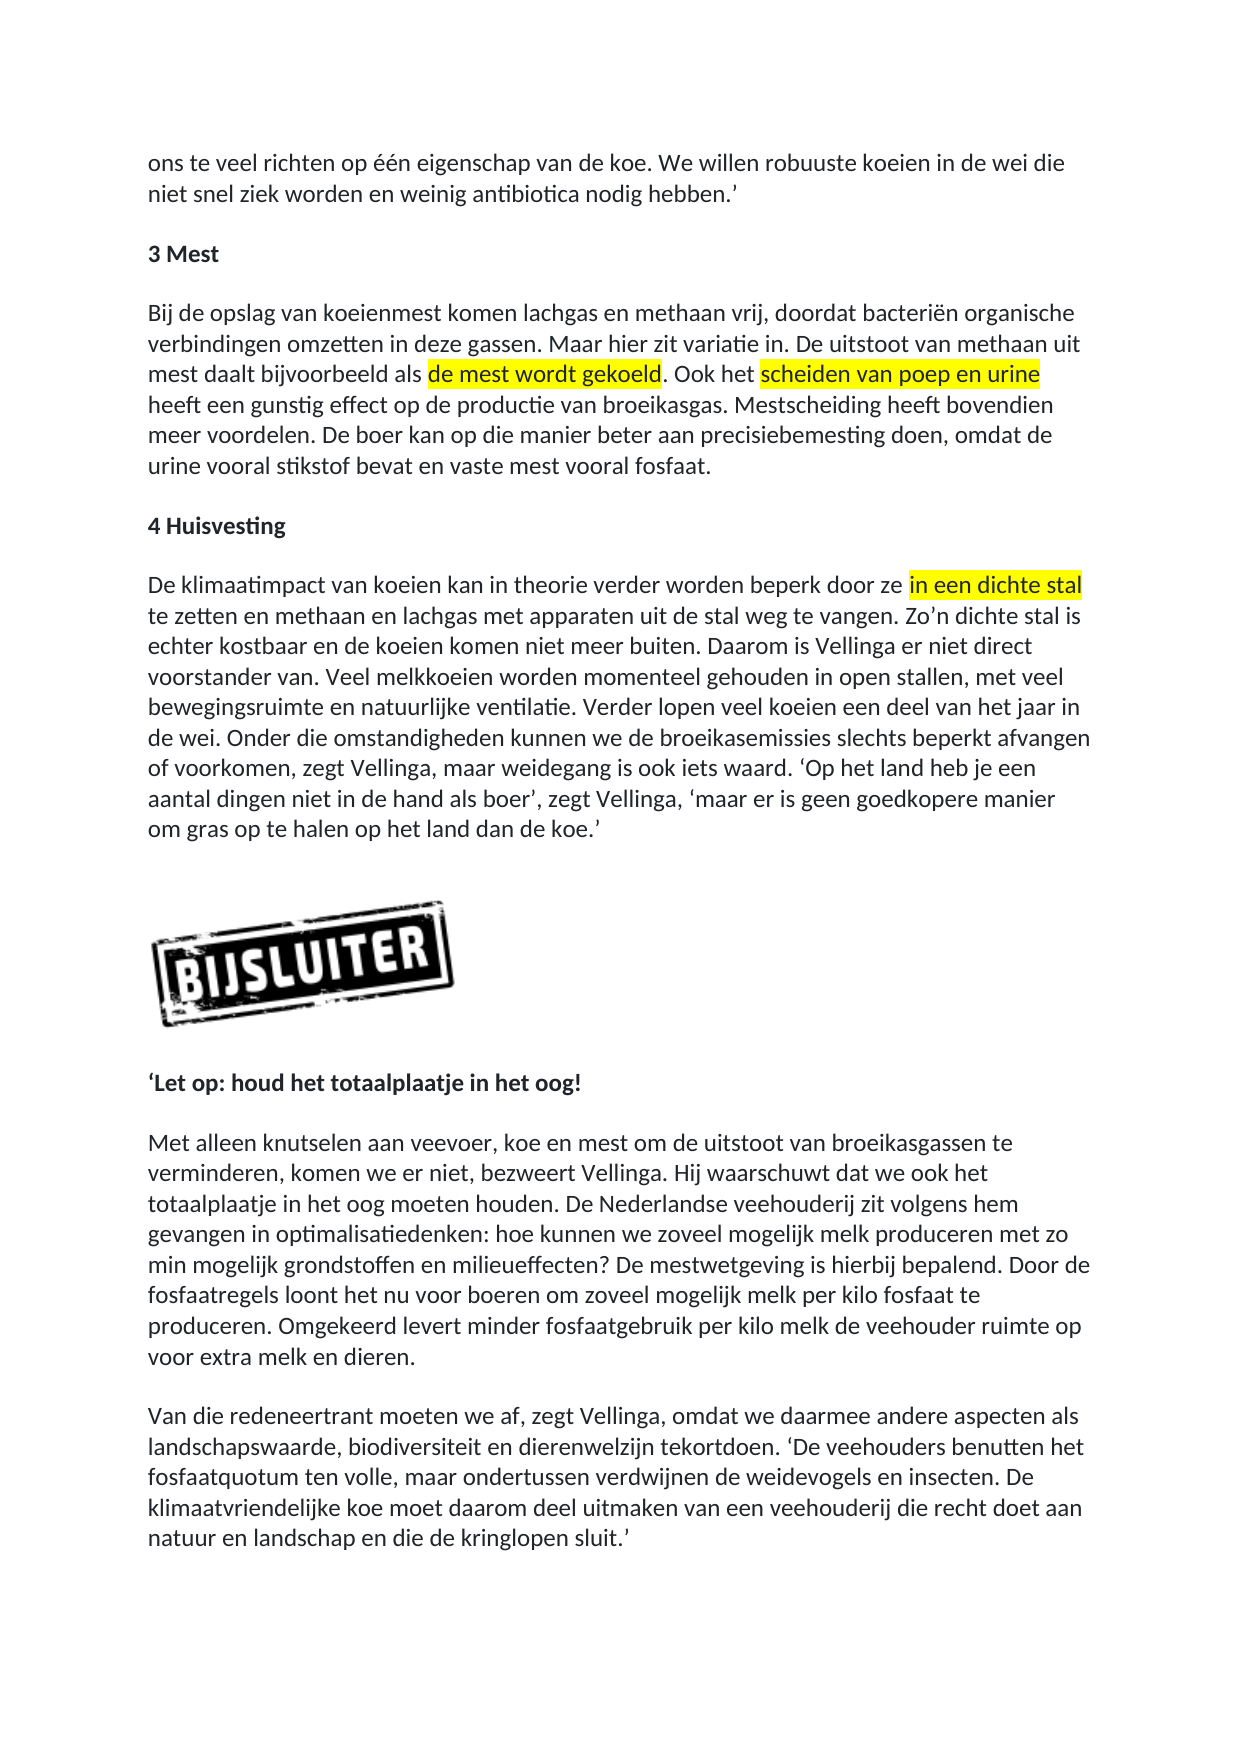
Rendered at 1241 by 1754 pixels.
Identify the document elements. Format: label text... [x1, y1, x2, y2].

text De klimaatimpact van koeien kan in theorie verder worden beperk door ze in een dichte stal te zetten en methaan en lachgas met apparaten uit de stal weg te vangen. Zo’n dichte stal is echter kostbaar en de koeien komen niet meer buiten. Daarom is Vellinga er niet direct voorstander van. Veel melkkoeien worden momenteel gehouden in open stallen, met veel bewegingsruimte en natuurlijke ventilatie. Verder lopen veel koeien een deel van het jaar in de wei. Onder die omstandigheden kunnen we de broeikasemissies slechts beperkt afvangen of voorkomen, zegt Vellinga, maar weidegang is ook iets waard. ‘Op het land heb je een aantal dingen niet in de hand als boer’, zegt Vellinga, ‘maar er is geen goedkopere manier om gras op te halen op het land dan de koe.’ [148, 569, 1093, 844]
text 4 Huisvesting [148, 510, 1093, 540]
text Met alleen knutselen aan veevoer, koe en mest om de uitstoot van broeikasgassen te verminderen, komen we er niet, bezweert Vellinga. Hij waarschuwt dat we ook het totaalplaatje in het oog moeten houden. De Nederlandse veehouderij zit volgens hem gevangen in optimalisatiedenken: hoe kunnen we zoveel mogelijk melk produceren met zo min mogelijk grondstoffen en milieueffecten? De mestwetgeving is hierbij bepalend. Door de fosfaatregels loont het nu voor boeren om zoveel mogelijk melk per kilo fosfaat te produceren. Omgekeerd levert minder fosfaatgebruik per kilo melk de veehouder ruimte op voor extra melk en dieren. [148, 1127, 1093, 1371]
text ‘Let op: houd het totaalplaatje in het oog! [148, 1067, 1093, 1098]
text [148, 148, 1093, 209]
text 3 Mest [148, 238, 1093, 268]
text Bij de opslag van koeienmest komen lachgas en methaan vrij, doordat bacteriën organische verbindingen omzetten in deze gassen. Maar hier zit variatie in. De uitstoot van methaan uit mest daalt bijvoorbeeld als de mest wordt gekoeld. Ook het scheiden van poep en urine heeft een gunstig effect op de productie van broeikasgas. Mestscheiding heeft bovendien meer voordelen. De boer kan op die manier beter aan precisiebemesting doen, omdat de urine vooral stikstof bevat en vaste mest vooral fosfaat. [148, 297, 1093, 481]
picture [147, 873, 461, 1068]
text Van die redeneertrant moeten we af, zegt Vellinga, omdat we daarmee andere aspecten als landschapswaarde, biodiversiteit en dierenwelzijn tekortdoen. ‘De veehouders benutten het fosfaatquotum ten volle, maar ondertussen verdwijnen de weidevogels en insecten. De klimaatvriendelijke koe moet daarom deel uitmaken van een veehouderij die recht doet aan natuur en landschap en die de kringlopen sluit.’ [148, 1400, 1093, 1553]
